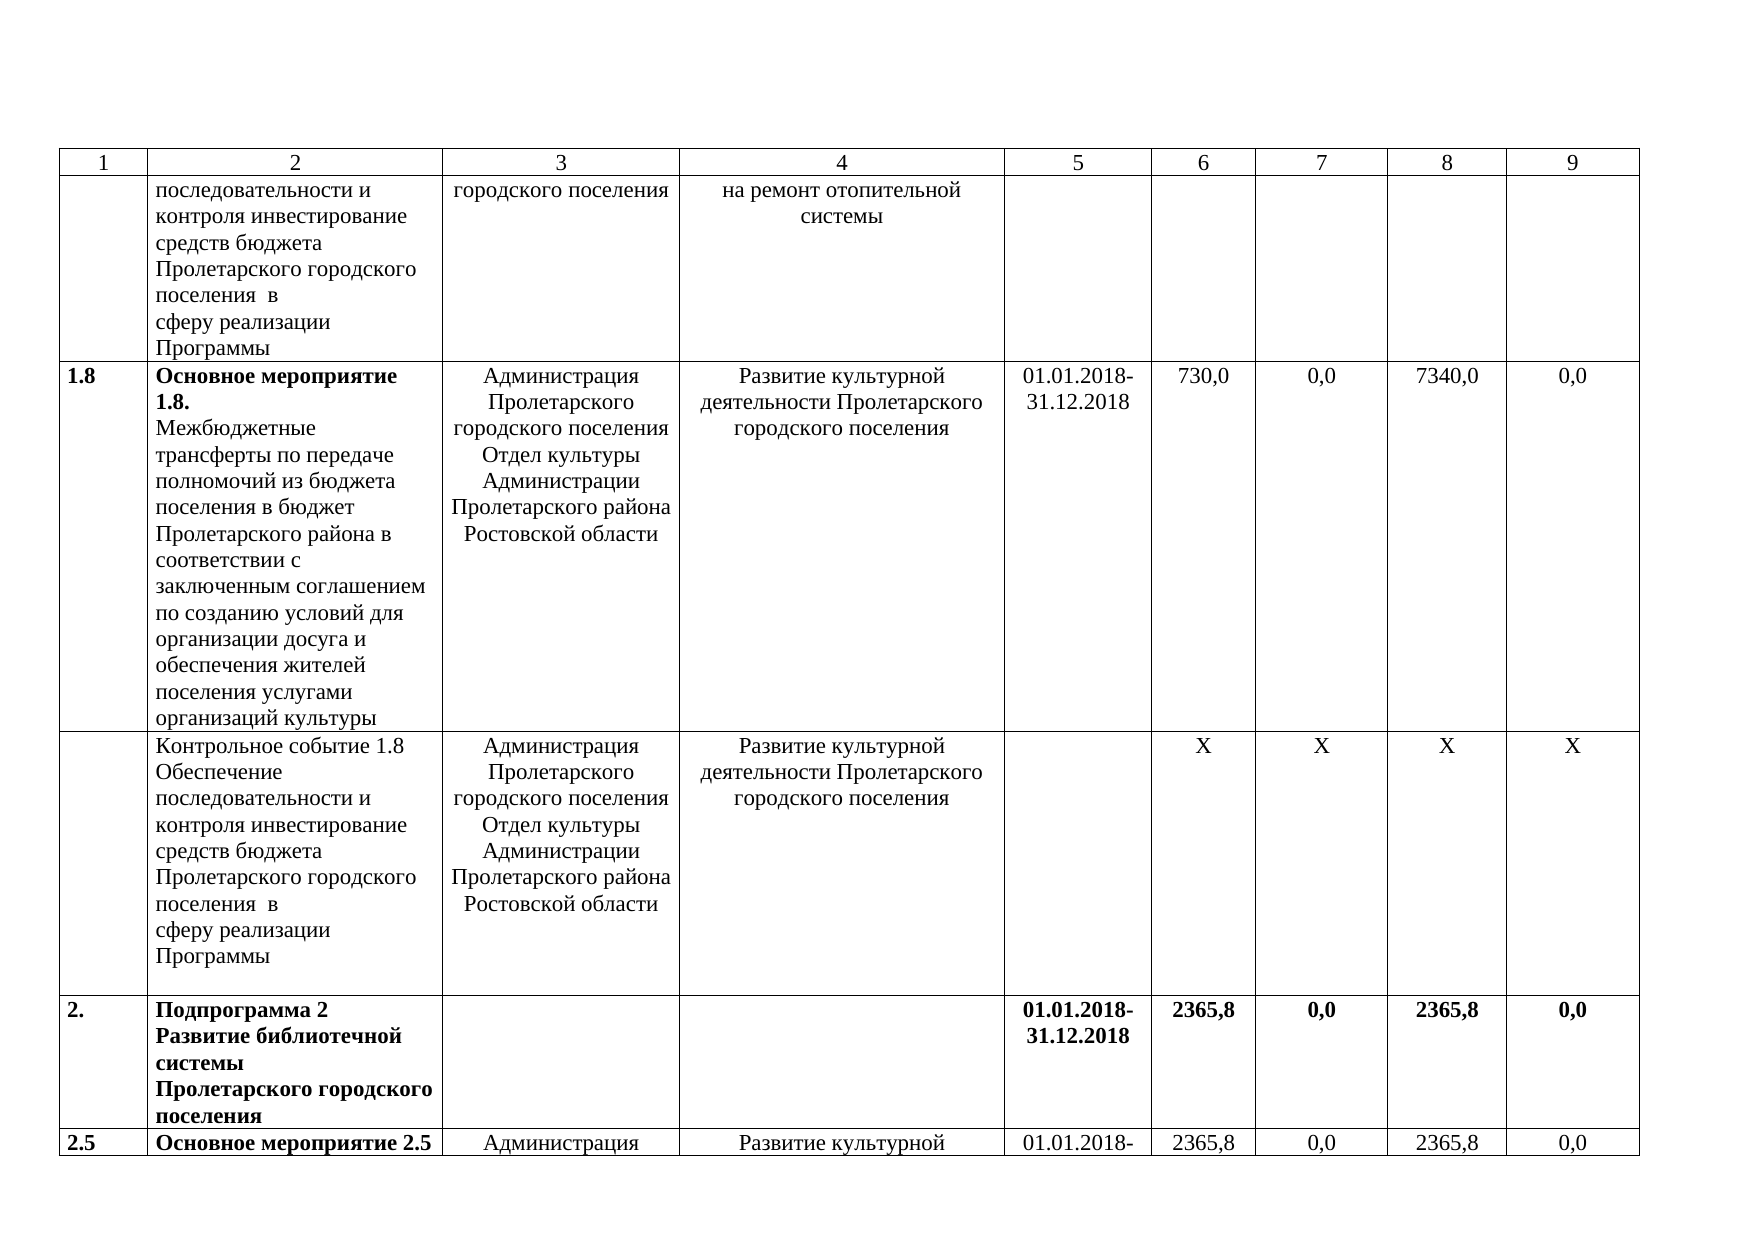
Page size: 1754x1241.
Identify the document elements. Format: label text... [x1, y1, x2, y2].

table_cell Контрольное событие 1.8 Обеспечение последовательности и контроля инвестирование средств бюджета Пролетарского городского поселения в сферу реализации Программы [148, 732, 442, 995]
table_cell 7340,0 [1388, 362, 1506, 731]
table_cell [148, 1129, 442, 1155]
table_header 2 [148, 149, 442, 175]
table_header 8 [1388, 149, 1506, 175]
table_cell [443, 176, 679, 361]
table_cell [60, 176, 147, 361]
table_cell X [1388, 732, 1506, 995]
table_cell 730,0 [1152, 362, 1255, 731]
table_cell X [1256, 176, 1387, 361]
table_cell 0,0 [1256, 362, 1387, 731]
table_cell 0,0 [1507, 362, 1639, 731]
table_cell 2365,8 [1388, 1129, 1506, 1155]
table_cell Администрация Пролетарского городского поселения Отдел культуры Администрации Пролетарского района Ростовской области [443, 732, 679, 995]
table_header 1 [60, 149, 147, 175]
table_cell 2. [60, 996, 147, 1128]
table_header 4 [680, 149, 1004, 175]
table_header 3 [443, 149, 679, 175]
table_cell 2.5 [60, 1129, 147, 1155]
table_cell X [1388, 176, 1506, 361]
table_cell X [1507, 732, 1639, 995]
table_header 9 [1507, 149, 1639, 175]
table_cell Подпрограмма 2 Развитие библиотечной системы Пролетарского городского поселения [148, 996, 442, 1128]
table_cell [443, 1129, 679, 1155]
table_cell Развитие культурной деятельности Пролетарского городского поселения [680, 732, 1004, 995]
table_cell X [1152, 732, 1255, 995]
table_cell Администрация Пролетарского городского поселения Отдел культуры Администрации Пролетарского района Ростовской области [443, 362, 679, 731]
table_cell 01.01.2018-31.12.2018 [1005, 1129, 1151, 1155]
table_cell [680, 176, 1004, 361]
table_cell [680, 996, 1004, 1128]
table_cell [148, 176, 442, 361]
table_header 7 [1256, 149, 1387, 175]
table_cell [1005, 732, 1151, 995]
table_cell 0,0 [1256, 996, 1387, 1128]
table_cell 2365,8 [1152, 1129, 1255, 1155]
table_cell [680, 1129, 1004, 1155]
table_cell 0,0 [1507, 1129, 1639, 1155]
table_cell X [1256, 732, 1387, 995]
table_cell 01.01.2018-31.12.2018 [1005, 362, 1151, 731]
table_cell [1005, 176, 1151, 361]
table_cell Основное мероприятие 1.8. Межбюджетные трансферты по передаче полномочий из бюджета поселения в бюджет Пролетарского района в соответствии с заключенным соглашением по созданию условий для организации досуга и обеспечения жителей поселения услугами организаций культуры [148, 362, 442, 731]
table_cell [60, 732, 147, 995]
table_cell 0,0 [1256, 1129, 1387, 1155]
table_header 5 [1005, 149, 1151, 175]
table_cell X [1152, 176, 1255, 361]
table_cell [443, 996, 679, 1128]
table_cell Развитие культурной деятельности Пролетарского городского поселения [680, 362, 1004, 731]
table_cell 01.01.2018-31.12.2018 [1005, 996, 1151, 1128]
table_cell 2365,8 [1388, 996, 1506, 1128]
table_cell 0,0 [1507, 996, 1639, 1128]
table_cell 2365,8 [1152, 996, 1255, 1128]
table_header 6 [1152, 149, 1255, 175]
table_cell X [1507, 176, 1639, 361]
table_cell 1.8 [60, 362, 147, 731]
